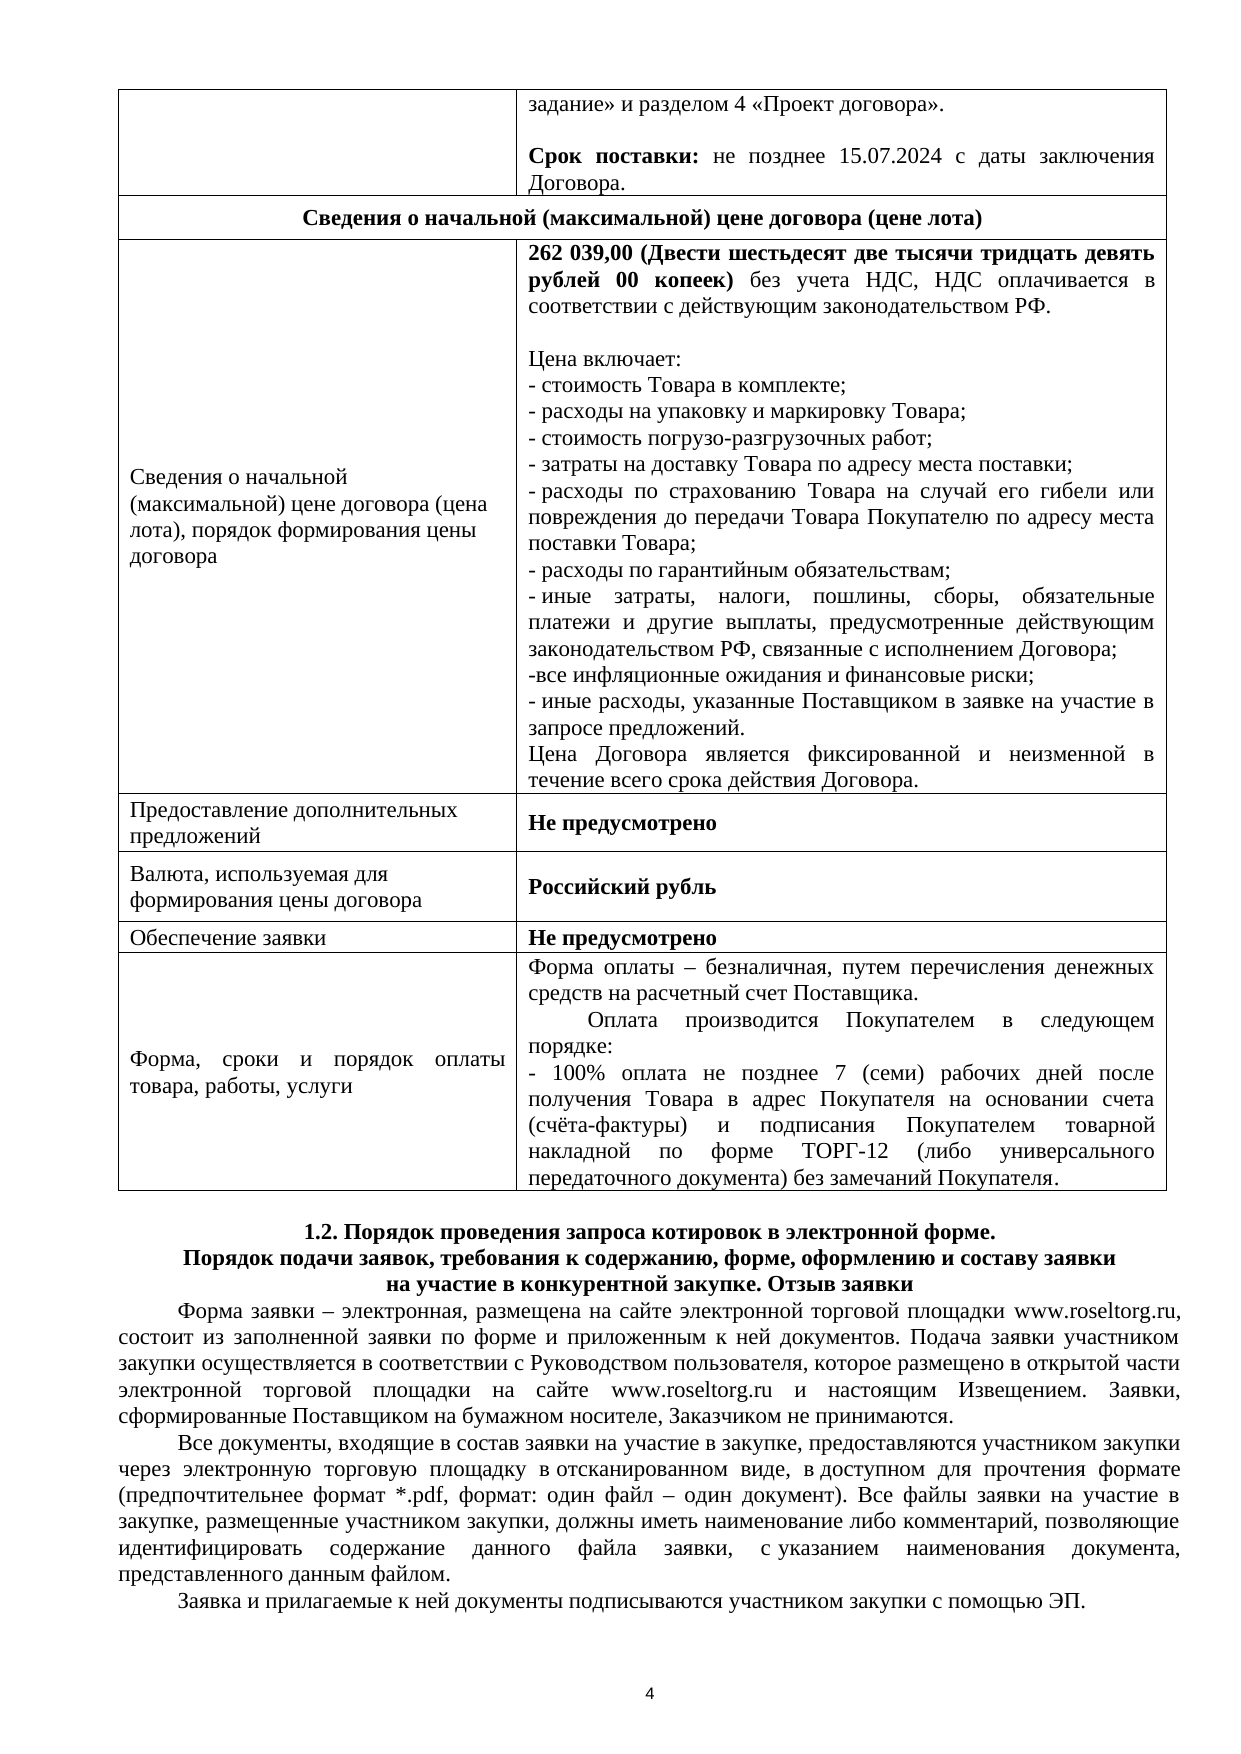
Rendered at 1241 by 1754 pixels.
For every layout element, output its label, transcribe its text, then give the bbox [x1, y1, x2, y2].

table_cell Не предусмотрено [517, 922, 1166, 952]
table_cell Сведения о начальной (максимальной) цене договора (цена лота), порядок формирования цены договора [119, 240, 516, 793]
table_cell Обеспечение заявки [119, 922, 516, 952]
text Заявка и прилагаемые к ней документы подписываются участником закупки с помощью ЭП. [118, 1587, 1181, 1613]
table_cell Форма, сроки и порядок оплаты товара, работы, услуги [119, 953, 516, 1190]
text на участие в конкурентной закупке. Отзыв заявки [118, 1270, 1181, 1297]
text 1.2. Порядок проведения запроса котировок в электронной форме. [118, 1218, 1181, 1244]
text Форма заявки – электронная, размещена на сайте электронной торговой площадки www.roseltorg.ru, состоит из заполненной заявки по форме и приложенным к ней документов. Подача заявки участником закупки осуществляется в соответствии с Руководством пользователя, которое размещено в открытой части электронной торговой площадки на сайте www.roseltorg.ru и настоящим Извещением. Заявки, сформированные Поставщиком на бумажном носителе, Заказчиком не принимаются. [118, 1297, 1181, 1428]
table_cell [119, 90, 516, 195]
table_cell Сведения о начальной (максимальной) цене договора (цене лота) [119, 196, 1166, 238]
table_cell 262 039,00 (Двести шестьдесят две тысячи тридцать девять рублей 00 копеек) без учета НДС, НДС оплачивается в соответствии с действующим законодательством РФ. Цена включает: - стоимость Товара в комплекте; - расходы на упаковку и маркировку Товара; - стоимость погрузо-разгрузочных работ; - затраты на доставку Товара по адресу места поставки; - расходы по страхованию Товара на случай его гибели или повреждения до передачи Товара Покупателю по адресу места поставки Товара; - расходы по гарантийным обязательствам; - иные затраты, налоги, пошлины, сборы, обязательные платежи и другие выплаты, предусмотренные действующим законодательством РФ, связанные с исполнением Договора; -все инфляционные ожидания и финансовые риски; - иные расходы, указанные Поставщиком в заявке на участие в запросе предложений. Цена Договора является фиксированной и неизменной в течение всего срока действия Договора. [517, 240, 1166, 793]
table_cell Форма оплаты – безналичная, путем перечисления денежных средств на расчетный счет Поставщика. Оплата производится Покупателем в следующем порядке: - 100% оплата не позднее 7 (семи) рабочих дней после получения Товара в адрес Покупателя на основании счета (счёта-фактуры) и подписания Покупателем товарной накладной по форме ТОРГ-12 (либо универсального передаточного документа) без замечаний Покупателя. [517, 953, 1166, 1190]
table_cell Российский рубль [517, 852, 1166, 921]
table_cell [517, 90, 1166, 195]
table_cell Не предусмотрено [517, 794, 1166, 851]
text Порядок подачи заявок, требования к содержанию, форме, оформлению и составу заявки [118, 1244, 1181, 1270]
table_cell Предоставление дополнительных предложений [119, 794, 516, 851]
table_cell Валюта, используемая для формирования цены договора [119, 852, 516, 921]
text Все документы, входящие в состав заявки на участие в закупке, предоставляются участником закупки через электронную торговую площадку в отсканированном виде, в доступном для прочтения формате (предпочтительнее формат *.pdf, формат: один файл – один документ). Все файлы заявки на участие в закупке, размещенные участником закупки, должны иметь наименование либо комментарий, позволяющие идентифицировать содержание данного файла заявки, с указанием наименования документа, представленного данным файлом. [118, 1428, 1181, 1587]
